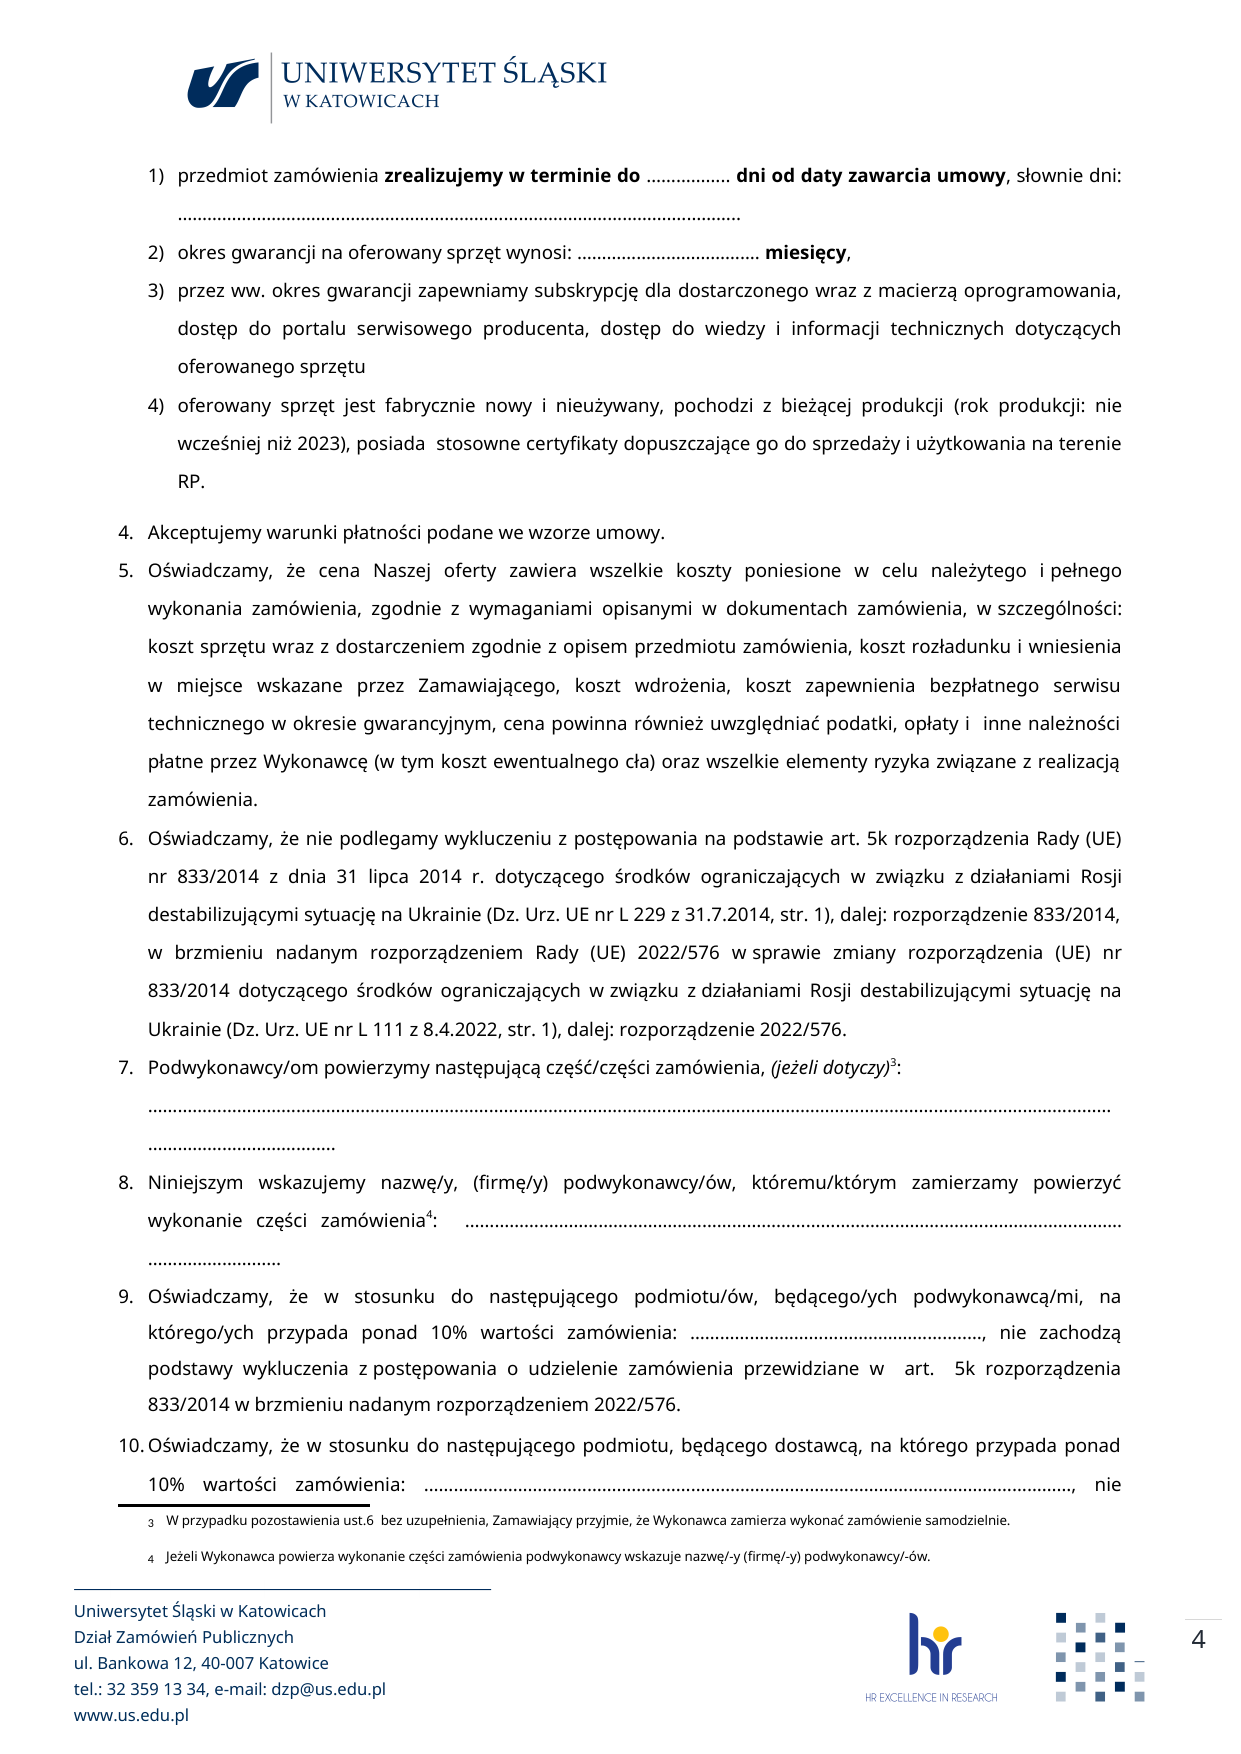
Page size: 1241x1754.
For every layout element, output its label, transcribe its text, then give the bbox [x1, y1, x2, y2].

subtitle Oświadczamy, że cena Naszej oferty zawiera wszelkie koszty poniesione w celu należytego i pełnego wykonania zamówienia, zgodnie z wymaganiami opisanymi w dokumentach zamówienia, w szczególności: koszt sprzętu wraz z dostarczeniem zgodnie z opisem przedmiotu zamówienia, koszt rozładunku i wniesienia w miejsce wskazane przez Zamawiającego, koszt wdrożenia, koszt zapewnienia bezpłatnego serwisu technicznego w okresie gwarancyjnym, cena powinna również uwzględniać podatki, opłaty i inne należności płatne przez Wykonawcę (w tym koszt ewentualnego cła) oraz wszelkie elementy ryzyka związane z realizacją zamówienia. [118, 557, 1122, 812]
subtitle Oświadczamy, że w stosunku do następującego podmiotu/ów, będącego/ych podwykonawcą/mi, na którego/ych przypada ponad 10% wartości zamówienia: ………………………………………………..…, nie zachodzą podstawy wykluczenia z postępowania o udzielenie zamówienia przewidziane w art. 5k rozporządzenia 833/2014 w brzmieniu nadanym rozporządzeniem 2022/576. [118, 1284, 1122, 1416]
subtitle Akceptujemy warunki płatności podane we wzorze umowy. [118, 519, 1122, 544]
picture [0, 1580, 492, 1598]
subtitle Niniejszym wskazujemy nazwę/y, (firmę/y) podwykonawcy/ów, któremu/którym zamierzamy powierzyć wykonanie części zamówienia: …………………………………………………………………………………………………………………….……………………… [118, 1169, 1122, 1271]
subtitle Podwykonawcy/om powierzymy następującą część/części zamówienia, (jeżeli dotyczy): [118, 1054, 1122, 1080]
subtitle Oświadczamy, że nie podlegamy wykluczeniu z postępowania na podstawie art. 5k rozporządzenia Rady (UE) nr 833/2014 z dnia 31 lipca 2014 r. dotyczącego środków ograniczających w związku z działaniami Rosji destabilizującymi sytuację na Ukrainie (Dz. Urz. UE nr L 229 z 31.7.2014, str. 1), dalej: rozporządzenie 833/2014, w brzmieniu nadanym rozporządzeniem Rady (UE) 2022/576 w sprawie zmiany rozporządzenia (UE) nr 833/2014 dotyczącego środków ograniczających w związku z działaniami Rosji destabilizującymi sytuację na Ukrainie (Dz. Urz. UE nr L 111 z 8.4.2022, str. 1), dalej: rozporządzenie 2022/576. [118, 825, 1122, 1042]
picture [797, 1485, 1174, 1731]
list przez ww. okres gwarancji zapewniamy subskrypcję dla dostarczonego wraz z macierzą oprogramowania, dostęp do portalu serwisowego producenta, dostęp do wiedzy i informacji technicznych dotyczących oferowanego sprzętu [148, 277, 1122, 379]
list oferowany sprzęt jest fabrycznie nowy i nieużywany, pochodzi z bieżącej produkcji (rok produkcji: nie wcześniej niż 2023), posiada stosowne certyfikaty dopuszczające go do sprzedaży i użytkowania na terenie RP. [148, 392, 1122, 494]
list okres gwarancji na oferowany sprzęt wynosi: ………………………………. miesięcy, [148, 239, 1122, 264]
picture [69, 0, 1241, 159]
subtitle …………………………………………………………………………………………………………………………………………………………………………………………………………….. [148, 1092, 1122, 1156]
list przedmiot zamówienia zrealizujemy w terminie do …………….. dni od daty zawarcia umowy, słownie dni: ………………………………………………………………………………………….……….. [148, 162, 1122, 226]
